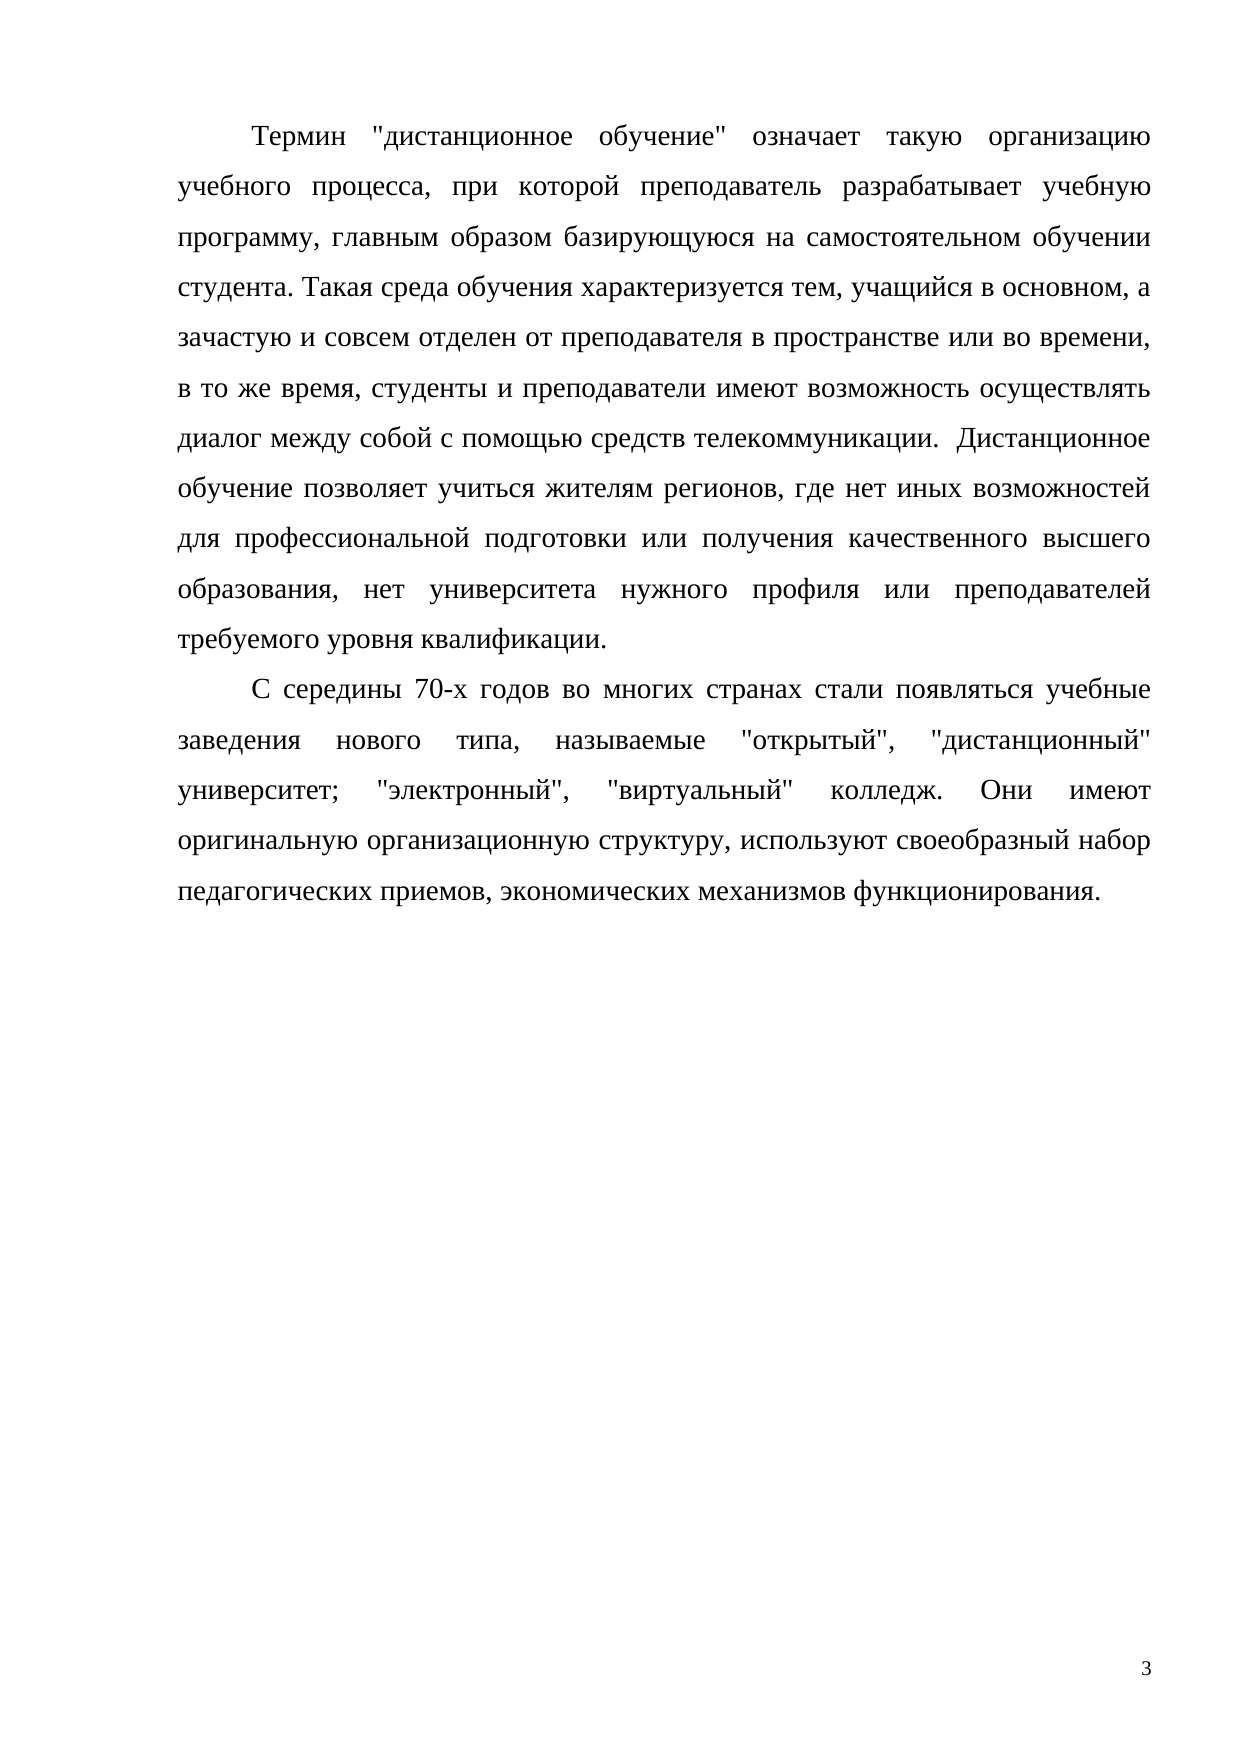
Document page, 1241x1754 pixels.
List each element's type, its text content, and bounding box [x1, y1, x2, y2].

text Термин "дистанционное обучение" означает такую организацию учебного процесса, при которой преподаватель разрабатывает учебную программу, главным образом базирующуюся на самостоятельном обучении студента. Такая среда обучения характеризуется тем, учащийся в основном, а зачастую и совсем отделен от преподавателя в пространстве или во времени, в то же время, студенты и преподаватели имеют возможность осуществлять диалог между собой с помощью средств телекоммуникации. Дистанционное обучение позволяет учиться жителям регионов, где нет иных возможностей для профессиональной подготовки или получения качественного высшего образования, нет университета нужного профиля или преподавателей требуемого уровня квалификации. [177, 118, 1152, 655]
text С середины 70-х годов во многих странах стали появляться учебные заведения нового типа, называемые "открытый", "дистанционный" университет; "электронный", "виртуальный" колледж. Они имеют оригинальную организационную структуру, используют своеобразный набор педагогических приемов, экономических механизмов функционирования. [177, 672, 1152, 906]
